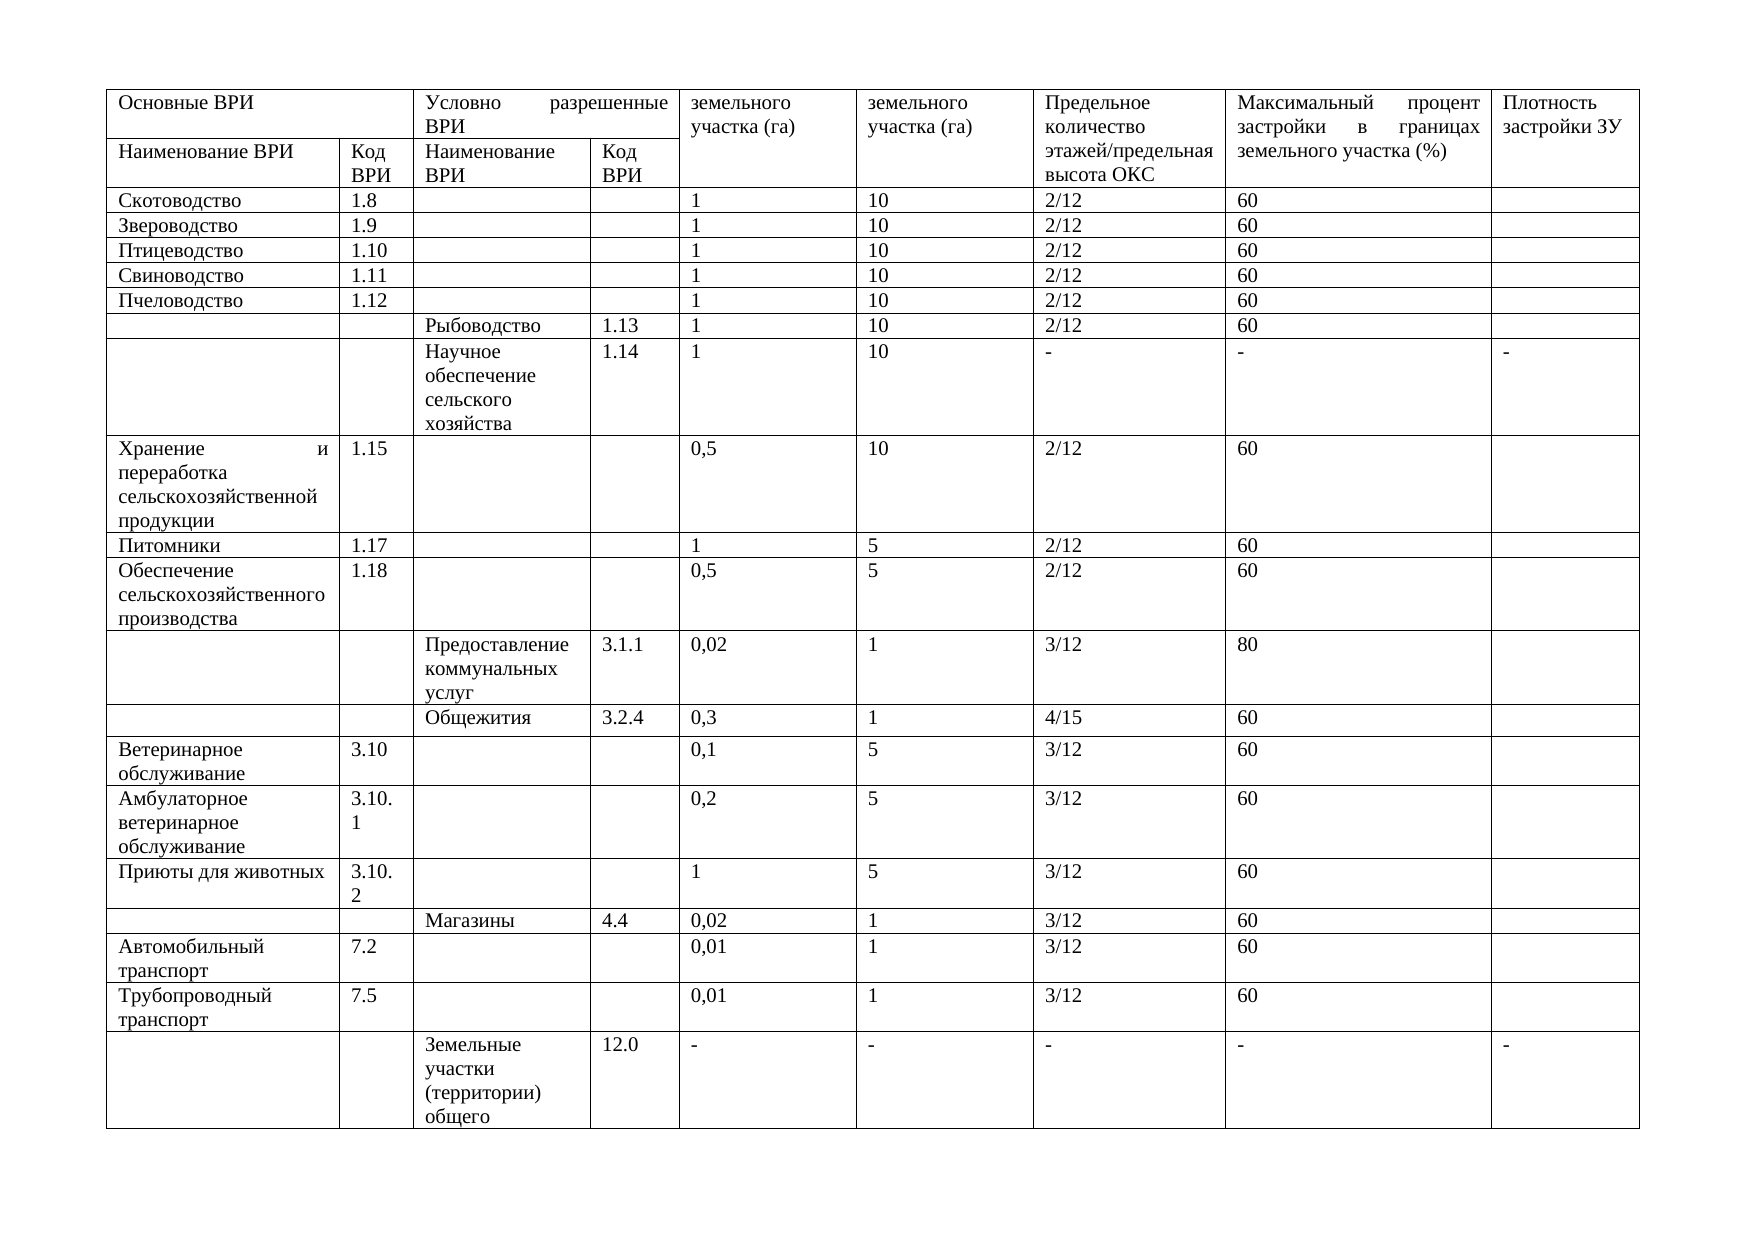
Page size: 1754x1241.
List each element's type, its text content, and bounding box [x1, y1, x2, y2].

table_cell 1 [857, 631, 1033, 704]
table_cell 0,01 [680, 934, 856, 982]
table_cell 2/12 [1034, 263, 1225, 287]
table_cell 3/12 [1034, 934, 1225, 982]
table_cell [1492, 263, 1639, 287]
table_cell [1492, 558, 1639, 630]
table_cell Автомобильный транспорт [107, 934, 339, 982]
table_cell 10 [857, 188, 1033, 212]
table_cell 60 [1226, 188, 1491, 212]
table_cell [1492, 631, 1639, 704]
table_cell 1.12 [340, 288, 413, 312]
table_cell 3/12 [1034, 859, 1225, 907]
table_cell Код ВРИ [591, 139, 679, 187]
table_cell 80 [1226, 631, 1491, 704]
table_cell 1.13 [591, 314, 679, 337]
table_cell Ветеринарное обслуживание [107, 737, 339, 785]
table_cell 7.5 [340, 983, 413, 1031]
table_cell 10 [857, 288, 1033, 312]
table_cell [591, 786, 679, 858]
table_cell 10 [857, 263, 1033, 287]
table_cell [414, 238, 590, 262]
table_cell [1492, 314, 1639, 337]
table_cell 0,3 [680, 705, 856, 736]
table_cell 3.10.2 [340, 859, 413, 907]
table_cell 60 [1226, 909, 1491, 932]
table_cell 5 [857, 737, 1033, 785]
table_cell Код ВРИ [340, 139, 413, 187]
table_cell Амбулаторное ветеринарное обслуживание [107, 786, 339, 858]
table_cell 3.10 [340, 737, 413, 785]
table_cell 3/12 [1034, 909, 1225, 932]
table_cell [414, 786, 590, 858]
table_cell 3.1.1 [591, 631, 679, 704]
table_cell 1.17 [340, 533, 413, 557]
table_cell 1.9 [340, 213, 413, 237]
table_cell [591, 558, 679, 630]
table_cell 0,1 [680, 737, 856, 785]
table_cell - [680, 1032, 856, 1128]
table_cell 0,02 [680, 909, 856, 932]
table_cell [1492, 238, 1639, 262]
table_cell 1 [680, 339, 856, 435]
table_cell 1 [680, 533, 856, 557]
table_cell 2/12 [1034, 213, 1225, 237]
table_cell Предельное количество этажей/предельная высота ОКС [1034, 90, 1225, 187]
table_cell [1492, 786, 1639, 858]
table_cell Скотоводство [107, 188, 339, 212]
table_cell Предоставление коммунальных услуг [414, 631, 590, 704]
table_cell [414, 288, 590, 312]
table_cell 3/12 [1034, 983, 1225, 1031]
table_cell Трубопроводный транспорт [107, 983, 339, 1031]
table_cell 10 [857, 238, 1033, 262]
table_cell 4.4 [591, 909, 679, 932]
table_cell Свиноводство [107, 263, 339, 287]
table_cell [414, 1032, 590, 1128]
table_cell 7.2 [340, 934, 413, 982]
table_cell [414, 213, 590, 237]
table_cell 0,01 [680, 983, 856, 1031]
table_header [680, 90, 856, 187]
table_cell [107, 631, 339, 704]
table_cell - [1034, 1032, 1225, 1128]
table_cell - [1226, 1032, 1491, 1128]
table_cell 2/12 [1034, 288, 1225, 312]
table_cell 2/12 [1034, 558, 1225, 630]
table_cell - [1226, 339, 1491, 435]
table_cell 60 [1226, 558, 1491, 630]
table_cell 1.10 [340, 238, 413, 262]
table_cell Обеспечение сельскохозяйственного производства [107, 558, 339, 630]
table_cell 60 [1226, 705, 1491, 736]
table_cell 1 [857, 983, 1033, 1031]
table_cell Питомники [107, 533, 339, 557]
table_cell 1 [680, 314, 856, 337]
table_cell [414, 934, 590, 982]
table_cell 60 [1226, 934, 1491, 982]
table_cell 1.14 [591, 339, 679, 435]
table_cell Приюты для животных [107, 859, 339, 907]
table_cell Условно разрешенные ВРИ [414, 90, 679, 138]
table_cell 5 [857, 558, 1033, 630]
table_cell [591, 188, 679, 212]
table_cell [414, 263, 590, 287]
table_cell 5 [857, 859, 1033, 907]
table_cell 60 [1226, 263, 1491, 287]
table_cell 3.10.1 [340, 786, 413, 858]
table_cell [414, 558, 590, 630]
table_cell [1492, 934, 1639, 982]
table_cell [1492, 436, 1639, 532]
table_cell 5 [857, 786, 1033, 858]
table_cell [1492, 983, 1639, 1031]
table_cell 60 [1226, 737, 1491, 785]
table_cell 60 [1226, 983, 1491, 1031]
table_cell [107, 314, 339, 337]
table_cell [591, 533, 679, 557]
table_cell Пчеловодство [107, 288, 339, 312]
table_cell [414, 859, 590, 907]
table_cell 1.18 [340, 558, 413, 630]
table_cell 1 [680, 188, 856, 212]
table_cell 3/12 [1034, 737, 1225, 785]
table_cell Плотность застройки ЗУ [1492, 90, 1639, 187]
table_cell [340, 909, 413, 932]
table_cell Птицеводство [107, 238, 339, 262]
table_cell [591, 934, 679, 982]
table_cell 2/12 [1034, 533, 1225, 557]
table_cell - [857, 1032, 1033, 1128]
table_cell 1 [857, 909, 1033, 932]
table_cell Основные ВРИ [107, 90, 413, 138]
table_cell 0,2 [680, 786, 856, 858]
table_cell - [1492, 339, 1639, 435]
table_cell [414, 188, 590, 212]
table_cell 10 [857, 314, 1033, 337]
table_cell 1 [680, 263, 856, 287]
table_cell [340, 339, 413, 435]
table_cell Магазины [414, 909, 590, 932]
table_cell Научное обеспечение сельского хозяйства [414, 339, 590, 435]
table_cell 3.2.4 [591, 705, 679, 736]
table_cell [1492, 213, 1639, 237]
table_cell [414, 737, 590, 785]
table_cell 60 [1226, 859, 1491, 907]
table_cell [1492, 288, 1639, 312]
table_cell [591, 983, 679, 1031]
table_cell [107, 339, 339, 435]
table_cell [340, 1032, 413, 1128]
table_cell 2/12 [1034, 436, 1225, 532]
table_cell Наименование ВРИ [414, 139, 590, 187]
table_cell [414, 983, 590, 1031]
table_cell [1492, 859, 1639, 907]
table_cell 0,5 [680, 436, 856, 532]
table_cell [591, 213, 679, 237]
table_cell [591, 288, 679, 312]
table_cell 2/12 [1034, 188, 1225, 212]
table_cell 1.8 [340, 188, 413, 212]
table_cell 1.11 [340, 263, 413, 287]
table_cell [107, 1032, 339, 1128]
table_cell 2/12 [1034, 238, 1225, 262]
table_cell [591, 859, 679, 907]
table_cell 3/12 [1034, 786, 1225, 858]
table_cell 10 [857, 436, 1033, 532]
table_cell [591, 436, 679, 532]
table_cell 3/12 [1034, 631, 1225, 704]
table_cell 60 [1226, 213, 1491, 237]
table_cell 0,02 [680, 631, 856, 704]
table_cell [1492, 188, 1639, 212]
table_cell 1 [857, 934, 1033, 982]
table_cell 10 [857, 339, 1033, 435]
table_cell 60 [1226, 533, 1491, 557]
table_cell [591, 263, 679, 287]
table_cell [107, 909, 339, 932]
table_cell [1492, 533, 1639, 557]
table_cell - [1492, 1032, 1639, 1128]
table_cell 60 [1226, 288, 1491, 312]
table_cell 1.15 [340, 436, 413, 532]
table_cell [591, 238, 679, 262]
table_cell Звероводство [107, 213, 339, 237]
table_cell 60 [1226, 436, 1491, 532]
table_cell 1 [680, 213, 856, 237]
table_cell 1 [680, 238, 856, 262]
table_cell [414, 533, 590, 557]
table_cell 60 [1226, 786, 1491, 858]
table_cell - [1034, 339, 1225, 435]
table_cell 10 [857, 213, 1033, 237]
table_cell [414, 436, 590, 532]
table_cell [1492, 909, 1639, 932]
table_cell 2/12 [1034, 314, 1225, 337]
table_cell Хранение и переработка сельскохозяйственной продукции [107, 436, 339, 532]
table_cell [340, 314, 413, 337]
table_cell 1 [680, 288, 856, 312]
table_cell [1492, 705, 1639, 736]
table_cell [107, 705, 339, 736]
table_cell [340, 631, 413, 704]
table_cell 4/15 [1034, 705, 1225, 736]
table_cell 12.0 [591, 1032, 679, 1128]
table_cell 60 [1226, 238, 1491, 262]
table_cell 1 [857, 705, 1033, 736]
table_cell 1 [680, 859, 856, 907]
table_cell [591, 737, 679, 785]
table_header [857, 90, 1033, 187]
table_cell 0,5 [680, 558, 856, 630]
table_cell [340, 705, 413, 736]
table_cell Наименование ВРИ [107, 139, 339, 187]
table_cell 5 [857, 533, 1033, 557]
table_cell 60 [1226, 314, 1491, 337]
table_cell Общежития [414, 705, 590, 736]
table_cell [1492, 737, 1639, 785]
table_cell Рыбоводство [414, 314, 590, 337]
table_cell Максимальный процент застройки в границах земельного участка (%) [1226, 90, 1491, 187]
